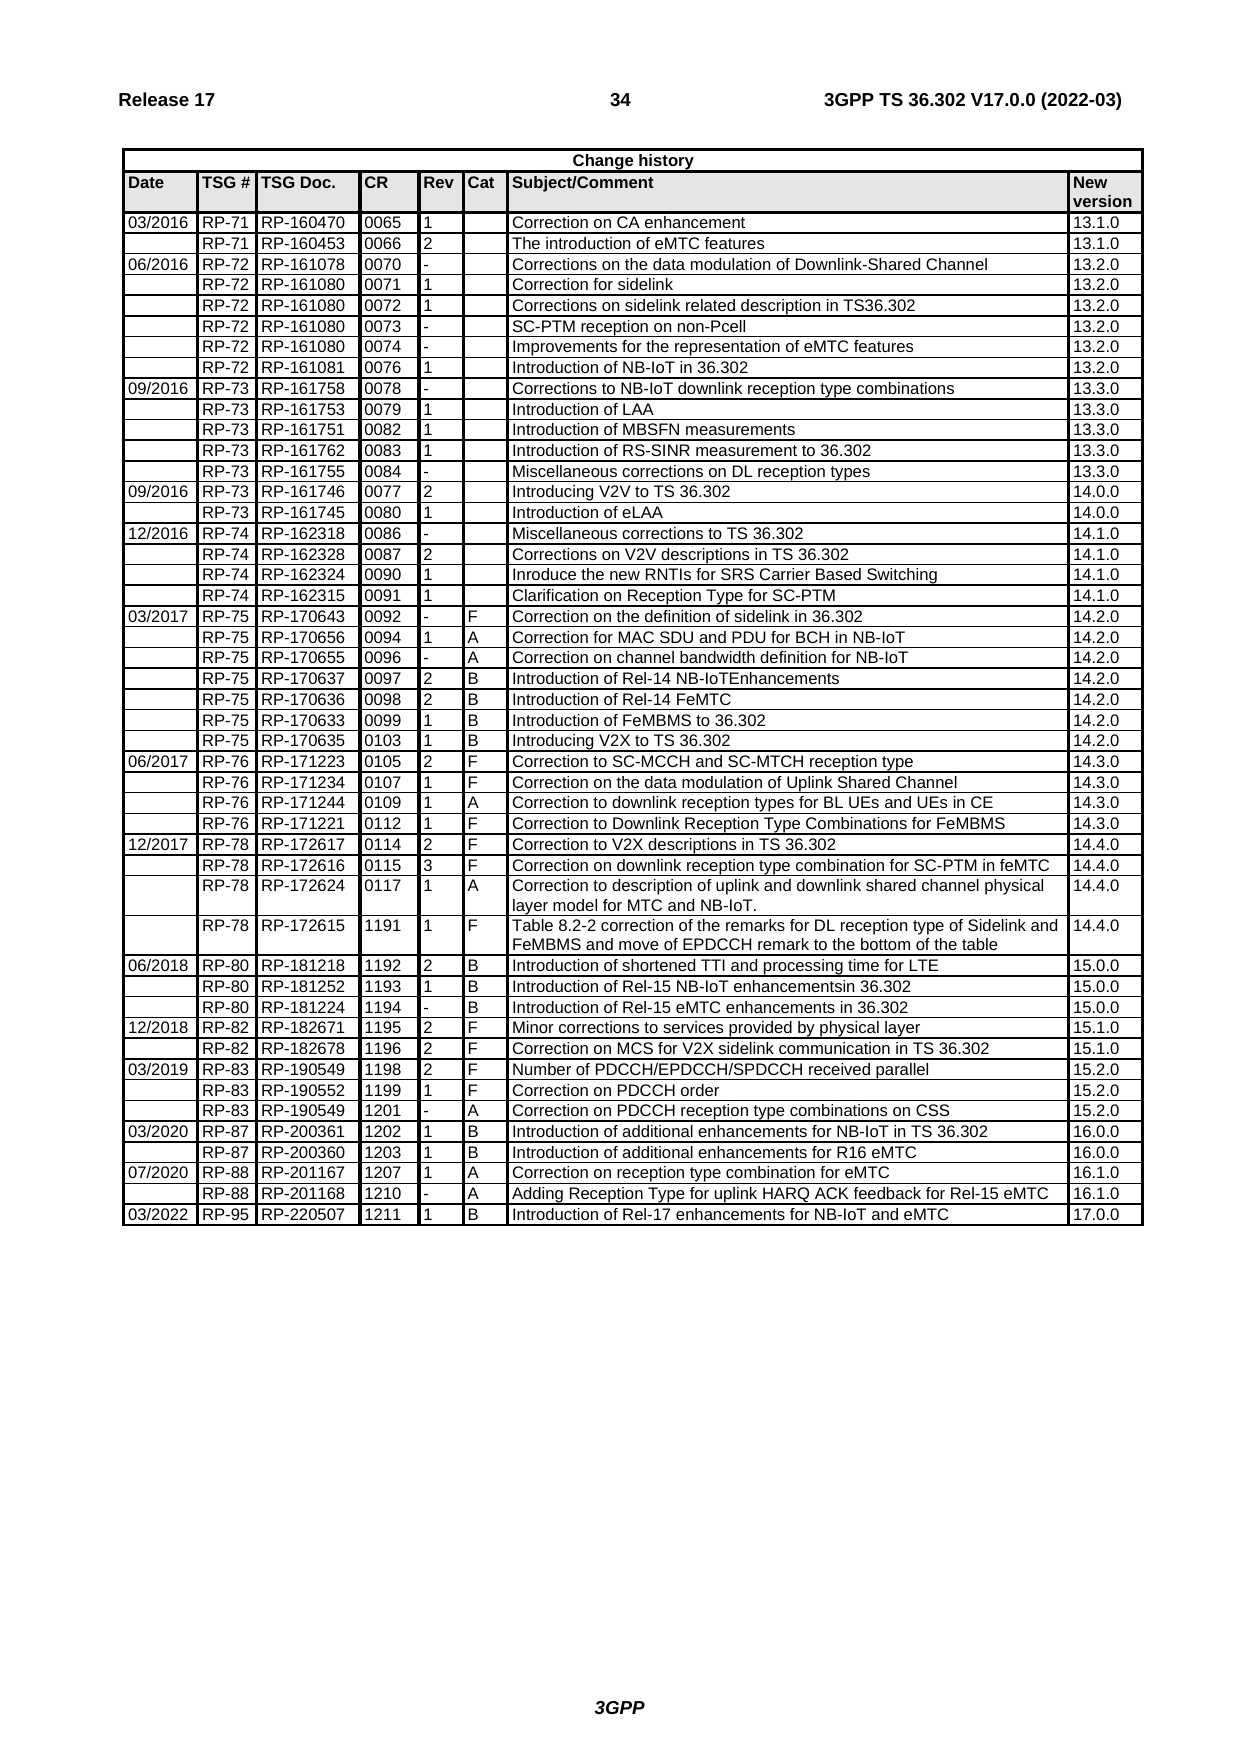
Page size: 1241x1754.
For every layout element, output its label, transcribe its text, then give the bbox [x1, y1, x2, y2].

table_cell RP-200360 [258, 1143, 358, 1162]
table_cell 07/2020 [125, 1163, 196, 1182]
table_cell 15.2.0 [1070, 1060, 1141, 1079]
table_cell 15.1.0 [1070, 1018, 1141, 1037]
table_cell Miscellaneous corrections to TS 36.302 [509, 524, 1067, 543]
table_cell Introduction of Rel-14 FeMTC [509, 690, 1067, 709]
table_cell 14.1.0 [1070, 565, 1141, 584]
table_cell 14.2.0 [1070, 648, 1141, 667]
table_cell [465, 420, 506, 439]
table_cell RP-72 [199, 275, 255, 294]
table_cell B [465, 669, 506, 688]
table_cell Table 8.2-2 correction of the remarks for DL reception type of Sidelink and FeMBMS and move of EPDCCH remark to the bottom of the table [509, 916, 1067, 954]
table_cell 1 [421, 876, 462, 914]
table_cell 1 [421, 627, 462, 647]
table_cell Introduction of Rel-15 NB-IoT enhancementsin 36.302 [509, 977, 1067, 996]
table_cell RP-87 [199, 1143, 255, 1162]
table_cell [125, 358, 196, 377]
table_cell [125, 337, 196, 356]
table_cell 1 [421, 565, 462, 584]
table_cell RP-200361 [258, 1122, 358, 1141]
table_cell B [465, 690, 506, 709]
table_cell 15.0.0 [1070, 997, 1141, 1017]
table_cell Correction on CA enhancement [509, 214, 1067, 232]
table_cell 0117 [362, 876, 417, 914]
table_cell RP-181252 [258, 977, 358, 996]
table_cell 1 [421, 441, 462, 460]
table_cell RP-88 [199, 1184, 255, 1203]
table_cell RP-75 [199, 648, 255, 667]
table_cell RP-76 [199, 773, 255, 792]
table_cell [465, 358, 506, 377]
table_cell RP-76 [199, 793, 255, 812]
table_cell 1192 [362, 956, 417, 975]
table_cell A [465, 648, 506, 667]
table_cell RP-75 [199, 690, 255, 709]
table_cell 0087 [362, 545, 417, 564]
table_cell RP-78 [199, 916, 255, 954]
table_cell - [421, 997, 462, 1017]
table_cell [465, 337, 506, 356]
table_cell RP-170656 [258, 627, 358, 647]
table_cell 14.0.0 [1070, 482, 1141, 501]
table_cell [465, 462, 506, 481]
table_cell RP-190552 [258, 1080, 358, 1099]
table_cell 2 [421, 482, 462, 501]
table_cell 0076 [362, 358, 417, 377]
table_cell 0098 [362, 690, 417, 709]
table_cell [465, 317, 506, 336]
table_cell RP-161080 [258, 317, 358, 336]
table_cell Introduction of NB-IoT in 36.302 [509, 358, 1067, 377]
table_cell 1194 [362, 997, 417, 1017]
table_cell B [465, 977, 506, 996]
table_cell 1195 [362, 1018, 417, 1037]
table_cell [125, 793, 196, 812]
table_cell 1 [421, 916, 462, 954]
table_cell RP-72 [199, 358, 255, 377]
table_cell 1191 [362, 916, 417, 954]
table_cell [465, 214, 506, 232]
table_cell RP-171244 [258, 793, 358, 812]
table_cell - [421, 337, 462, 356]
table_cell RP-72 [199, 337, 255, 356]
table_cell [125, 648, 196, 667]
table_cell RP-74 [199, 524, 255, 543]
table_cell Correction on channel bandwidth definition for NB-IoT [509, 648, 1067, 667]
table_cell RP-162315 [258, 586, 358, 605]
table_cell Introduction of Rel-17 enhancements for NB-IoT and eMTC [509, 1205, 1067, 1224]
table_cell RP-162324 [258, 565, 358, 584]
table_cell 14.3.0 [1070, 773, 1141, 792]
table_cell RP-170635 [258, 731, 358, 750]
table_cell RP-190549 [258, 1101, 358, 1120]
table_cell RP-172624 [258, 876, 358, 914]
table_cell 2 [421, 956, 462, 975]
table_cell 0086 [362, 524, 417, 543]
table_cell 1193 [362, 977, 417, 996]
table_cell 1 [421, 977, 462, 996]
table_cell RP-190549 [258, 1060, 358, 1079]
table_cell 1 [421, 503, 462, 522]
table_cell 0107 [362, 773, 417, 792]
table_cell 03/2019 [125, 1060, 196, 1079]
table_cell 1211 [362, 1205, 417, 1224]
table_cell 12/2018 [125, 1018, 196, 1037]
table_cell RP-73 [199, 400, 255, 418]
table_cell Correction on PDCCH order [509, 1080, 1067, 1099]
table_cell RP-161762 [258, 441, 358, 460]
table_cell 0109 [362, 793, 417, 812]
table_cell RP-73 [199, 441, 255, 460]
table_cell 14.2.0 [1070, 669, 1141, 688]
table_cell 1 [421, 586, 462, 605]
table_cell [125, 1184, 196, 1203]
table_cell RP-171221 [258, 814, 358, 833]
table_cell 0084 [362, 462, 417, 481]
table_cell 14.1.0 [1070, 586, 1141, 605]
table_cell 14.3.0 [1070, 793, 1141, 812]
table_cell RP-171223 [258, 752, 358, 771]
table_cell Subject/Comment [509, 173, 1067, 211]
table_cell B [465, 731, 506, 750]
table_cell Correction on PDCCH reception type combinations on CSS [509, 1101, 1067, 1120]
table_cell 15.0.0 [1070, 956, 1141, 975]
table_cell 1 [421, 1163, 462, 1182]
table_cell 1 [421, 814, 462, 833]
table_cell 1 [421, 214, 462, 232]
table_cell [465, 482, 506, 501]
table_cell RP-162318 [258, 524, 358, 543]
table_cell 0071 [362, 275, 417, 294]
table_cell 14.0.0 [1070, 503, 1141, 522]
table_cell RP-170655 [258, 648, 358, 667]
table_cell Correction to V2X descriptions in TS 36.302 [509, 835, 1067, 854]
table_cell 2 [421, 545, 462, 564]
table_cell RP-80 [199, 997, 255, 1017]
table_cell 1 [421, 1122, 462, 1141]
table_cell 13.2.0 [1070, 296, 1141, 315]
table_cell 16.1.0 [1070, 1184, 1141, 1203]
table_cell 16.1.0 [1070, 1163, 1141, 1182]
table_cell Corrections on the data modulation of Downlink-Shared Channel [509, 254, 1067, 273]
table_cell RP-172617 [258, 835, 358, 854]
table_cell 1 [421, 1205, 462, 1224]
table_cell - [421, 648, 462, 667]
table_cell RP-161078 [258, 254, 358, 273]
table_cell [465, 503, 506, 522]
table_cell F [465, 856, 506, 874]
table_cell 14.3.0 [1070, 814, 1141, 833]
table_cell Corrections on sidelink related description in TS36.302 [509, 296, 1067, 315]
table_cell Correction on MCS for V2X sidelink communication in TS 36.302 [509, 1039, 1067, 1058]
table_cell RP-82 [199, 1018, 255, 1037]
table_cell - [421, 379, 462, 398]
table_cell 0092 [362, 607, 417, 626]
table_cell [465, 275, 506, 294]
table_cell 03/2020 [125, 1122, 196, 1141]
table_cell RP-162328 [258, 545, 358, 564]
table_cell F [465, 1018, 506, 1037]
table_cell 0114 [362, 835, 417, 854]
table_cell 03/2017 [125, 607, 196, 626]
table_cell Correction on downlink reception type combination for SC-PTM in feMTC [509, 856, 1067, 874]
table_cell [125, 669, 196, 688]
table_cell 16.0.0 [1070, 1143, 1141, 1162]
table_cell RP-74 [199, 586, 255, 605]
table_cell 2 [421, 669, 462, 688]
table_cell 15.1.0 [1070, 1039, 1141, 1058]
table_cell 09/2016 [125, 379, 196, 398]
table_cell RP-83 [199, 1080, 255, 1099]
table_cell Adding Reception Type for uplink HARQ ACK feedback for Rel-15 eMTC [509, 1184, 1067, 1203]
table_cell [465, 234, 506, 253]
table_cell Corrections on V2V descriptions in TS 36.302 [509, 545, 1067, 564]
table_cell RP-72 [199, 254, 255, 273]
table_cell Introduction of shortened TTI and processing time for LTE [509, 956, 1067, 975]
table_cell 14.4.0 [1070, 916, 1141, 954]
table_cell Clarification on Reception Type for SC-PTM [509, 586, 1067, 605]
table_cell [125, 856, 196, 874]
table_cell [125, 275, 196, 294]
table_cell 06/2016 [125, 254, 196, 273]
table_cell RP-161081 [258, 358, 358, 377]
table_cell RP-161745 [258, 503, 358, 522]
table_cell 09/2016 [125, 482, 196, 501]
table_cell [125, 1101, 196, 1120]
table_cell 0078 [362, 379, 417, 398]
table_cell F [465, 916, 506, 954]
table_cell 0103 [362, 731, 417, 750]
table_cell 1 [421, 296, 462, 315]
table_cell 1198 [362, 1060, 417, 1079]
table_cell RP-75 [199, 731, 255, 750]
table_cell - [421, 1184, 462, 1203]
table_cell A [465, 876, 506, 914]
table_cell 0090 [362, 565, 417, 584]
table_cell F [465, 1060, 506, 1079]
table_cell Correction for MAC SDU and PDU for BCH in NB-IoT [509, 627, 1067, 647]
table_cell [465, 524, 506, 543]
table_cell F [465, 752, 506, 771]
table_cell - [421, 1101, 462, 1120]
table_cell RP-72 [199, 296, 255, 315]
table_cell [125, 400, 196, 418]
table_cell 1 [421, 1080, 462, 1099]
table_cell 13.2.0 [1070, 254, 1141, 273]
table_cell RP-80 [199, 977, 255, 996]
table_cell RP-80 [199, 956, 255, 975]
table_cell 0077 [362, 482, 417, 501]
table_cell [125, 234, 196, 253]
table_cell A [465, 1163, 506, 1182]
table_cell Improvements for the representation of eMTC features [509, 337, 1067, 356]
table_cell RP-78 [199, 835, 255, 854]
table_cell RP-220507 [258, 1205, 358, 1224]
table_cell 13.1.0 [1070, 234, 1141, 253]
table_cell RP-75 [199, 627, 255, 647]
table_cell 13.2.0 [1070, 275, 1141, 294]
table_cell RP-201168 [258, 1184, 358, 1203]
table_cell RP-182671 [258, 1018, 358, 1037]
table_cell 0115 [362, 856, 417, 874]
table_cell RP-75 [199, 710, 255, 729]
table_cell [125, 441, 196, 460]
table_cell [125, 690, 196, 709]
table_cell Introduction of additional enhancements for R16 eMTC [509, 1143, 1067, 1162]
table_cell 0112 [362, 814, 417, 833]
table_cell RP-160470 [258, 214, 358, 232]
table_cell 1210 [362, 1184, 417, 1203]
table_cell RP-161080 [258, 275, 358, 294]
table_cell Rev [421, 173, 462, 211]
table_cell Introduction of FeMBMS to 36.302 [509, 710, 1067, 729]
table_cell 13.2.0 [1070, 337, 1141, 356]
table_cell - [421, 317, 462, 336]
table_header Change history [125, 151, 1141, 170]
table_cell 0073 [362, 317, 417, 336]
table_cell 14.1.0 [1070, 524, 1141, 543]
table_cell Introducing V2X to TS 36.302 [509, 731, 1067, 750]
table_cell Cat [465, 173, 506, 211]
table_cell Introduction of LAA [509, 400, 1067, 418]
table_cell 1 [421, 731, 462, 750]
table_cell [125, 503, 196, 522]
table_cell RP-171234 [258, 773, 358, 792]
table_cell [125, 731, 196, 750]
table_cell RP-74 [199, 545, 255, 564]
table_cell RP-83 [199, 1101, 255, 1120]
table_cell [465, 254, 506, 273]
table_cell 1 [421, 420, 462, 439]
table_cell 15.2.0 [1070, 1101, 1141, 1120]
table_cell 14.2.0 [1070, 731, 1141, 750]
table_cell RP-95 [199, 1205, 255, 1224]
table_cell [465, 545, 506, 564]
table_cell The introduction of eMTC features [509, 234, 1067, 253]
table_cell 0070 [362, 254, 417, 273]
table_cell [125, 420, 196, 439]
table_cell [125, 545, 196, 564]
table_cell [125, 773, 196, 792]
table_cell Minor corrections to services provided by physical layer [509, 1018, 1067, 1037]
table_cell 13.1.0 [1070, 214, 1141, 232]
table_cell RP-172615 [258, 916, 358, 954]
table_cell 0074 [362, 337, 417, 356]
table_cell 0066 [362, 234, 417, 253]
table_cell RP-76 [199, 814, 255, 833]
table_cell Correction on the definition of sidelink in 36.302 [509, 607, 1067, 626]
table_cell 0096 [362, 648, 417, 667]
table_cell 2 [421, 752, 462, 771]
table_cell RP-161753 [258, 400, 358, 418]
table_cell 12/2017 [125, 835, 196, 854]
table_cell 2 [421, 1060, 462, 1079]
table_cell 13.3.0 [1070, 441, 1141, 460]
table_cell 1202 [362, 1122, 417, 1141]
table_cell 1 [421, 275, 462, 294]
table_cell 2 [421, 234, 462, 253]
table_cell 0094 [362, 627, 417, 647]
table_cell - [421, 254, 462, 273]
table_cell [465, 441, 506, 460]
table_cell RP-181218 [258, 956, 358, 975]
table_cell RP-78 [199, 856, 255, 874]
table_cell RP-161746 [258, 482, 358, 501]
table_cell 1196 [362, 1039, 417, 1058]
table_cell Introduction of Rel-15 eMTC enhancements in 36.302 [509, 997, 1067, 1017]
table_cell [125, 627, 196, 647]
table_cell Correction to SC-MCCH and SC-MTCH reception type [509, 752, 1067, 771]
table_cell 06/2017 [125, 752, 196, 771]
table_cell Date [125, 173, 196, 211]
table_cell 1203 [362, 1143, 417, 1162]
table_cell 0080 [362, 503, 417, 522]
table_cell 2 [421, 1039, 462, 1058]
table_cell 1 [421, 358, 462, 377]
table_cell [465, 565, 506, 584]
table_cell Correction on reception type combination for eMTC [509, 1163, 1067, 1182]
table_cell [125, 1039, 196, 1058]
table_cell [125, 876, 196, 914]
table_cell 17.0.0 [1070, 1205, 1141, 1224]
table_cell - [421, 462, 462, 481]
table_cell 0091 [362, 586, 417, 605]
table_cell F [465, 607, 506, 626]
table_cell Introduction of eLAA [509, 503, 1067, 522]
table_cell 13.3.0 [1070, 400, 1141, 418]
table_cell 03/2022 [125, 1205, 196, 1224]
table_cell [125, 814, 196, 833]
table_cell RP-73 [199, 420, 255, 439]
table_cell 15.2.0 [1070, 1080, 1141, 1099]
table_cell RP-161751 [258, 420, 358, 439]
table_cell 1201 [362, 1101, 417, 1120]
table_cell [125, 462, 196, 481]
table_cell RP-87 [199, 1122, 255, 1141]
table_cell 3 [421, 856, 462, 874]
table_cell [465, 296, 506, 315]
table_cell [465, 379, 506, 398]
table_cell Introducing V2V to TS 36.302 [509, 482, 1067, 501]
table_cell 14.2.0 [1070, 710, 1141, 729]
table_cell 1 [421, 1143, 462, 1162]
table_cell 14.1.0 [1070, 545, 1141, 564]
table_cell 13.2.0 [1070, 358, 1141, 377]
table_cell Introduction of RS-SINR measurement to 36.302 [509, 441, 1067, 460]
table_cell 0083 [362, 441, 417, 460]
table_cell 13.3.0 [1070, 379, 1141, 398]
table_cell F [465, 814, 506, 833]
table_cell Correction for sidelink [509, 275, 1067, 294]
table_cell CR [362, 173, 417, 211]
table_cell RP-74 [199, 565, 255, 584]
table_cell 0099 [362, 710, 417, 729]
table_cell F [465, 1080, 506, 1099]
table_cell RP-88 [199, 1163, 255, 1182]
table_cell 1 [421, 710, 462, 729]
table_cell 1 [421, 400, 462, 418]
table_cell Correction to Downlink Reception Type Combinations for FeMBMS [509, 814, 1067, 833]
table_cell [125, 916, 196, 954]
table_cell RP-71 [199, 234, 255, 253]
table_cell B [465, 956, 506, 975]
table_cell Correction to downlink reception types for BL UEs and UEs in CE [509, 793, 1067, 812]
table_cell B [465, 1122, 506, 1141]
table_cell 13.2.0 [1070, 317, 1141, 336]
table_cell Introduction of additional enhancements for NB-IoT in TS 36.302 [509, 1122, 1067, 1141]
table_cell 14.3.0 [1070, 752, 1141, 771]
table_cell [125, 710, 196, 729]
table_cell B [465, 997, 506, 1017]
table_cell A [465, 1184, 506, 1203]
table_cell A [465, 627, 506, 647]
table_cell B [465, 710, 506, 729]
table_cell 0079 [362, 400, 417, 418]
table_cell RP-161755 [258, 462, 358, 481]
table_cell [465, 400, 506, 418]
table_cell F [465, 835, 506, 854]
table_cell 06/2018 [125, 956, 196, 975]
table_cell SC-PTM reception on non-Pcell [509, 317, 1067, 336]
table_cell 14.4.0 [1070, 876, 1141, 914]
table_cell 0082 [362, 420, 417, 439]
table_cell 12/2016 [125, 524, 196, 543]
table_cell RP-170636 [258, 690, 358, 709]
table_cell [125, 565, 196, 584]
table_cell 15.0.0 [1070, 977, 1141, 996]
table_cell [125, 1080, 196, 1099]
table_cell RP-160453 [258, 234, 358, 253]
table_cell Correction on the data modulation of Uplink Shared Channel [509, 773, 1067, 792]
table_cell RP-83 [199, 1060, 255, 1079]
table_cell 0072 [362, 296, 417, 315]
table_cell - [421, 524, 462, 543]
table_cell B [465, 1143, 506, 1162]
table_cell 14.2.0 [1070, 607, 1141, 626]
table_cell RP-73 [199, 379, 255, 398]
table_cell TSG # [199, 173, 255, 211]
table_cell RP-170637 [258, 669, 358, 688]
table_cell F [465, 773, 506, 792]
table_cell 2 [421, 690, 462, 709]
table_cell 0097 [362, 669, 417, 688]
table_cell 16.0.0 [1070, 1122, 1141, 1141]
table_cell RP-181224 [258, 997, 358, 1017]
table_cell 0065 [362, 214, 417, 232]
table_cell A [465, 1101, 506, 1120]
table_cell 14.2.0 [1070, 627, 1141, 647]
table_cell RP-73 [199, 482, 255, 501]
table_cell New version [1070, 173, 1141, 211]
table_cell 0105 [362, 752, 417, 771]
table_cell Introduction of MBSFN measurements [509, 420, 1067, 439]
table_cell RP-172616 [258, 856, 358, 874]
table_cell 14.2.0 [1070, 690, 1141, 709]
table_cell RP-170633 [258, 710, 358, 729]
table_cell [125, 977, 196, 996]
table_cell TSG Doc. [258, 173, 358, 211]
table_cell 1199 [362, 1080, 417, 1099]
table_cell RP-76 [199, 752, 255, 771]
table_cell RP-170643 [258, 607, 358, 626]
table_cell A [465, 793, 506, 812]
table_cell RP-75 [199, 669, 255, 688]
table_cell 2 [421, 1018, 462, 1037]
table_cell [125, 1143, 196, 1162]
table_cell Introduction of Rel-14 NB-IoTEnhancements [509, 669, 1067, 688]
table_cell RP-75 [199, 607, 255, 626]
table_cell F [465, 1039, 506, 1058]
table_cell RP-182678 [258, 1039, 358, 1058]
table_cell Number of PDCCH/EPDCCH/SPDCCH received parallel [509, 1060, 1067, 1079]
table_cell 1207 [362, 1163, 417, 1182]
table_cell 14.4.0 [1070, 856, 1141, 874]
table_cell RP-161080 [258, 296, 358, 315]
table_cell Inroduce the new RNTIs for SRS Carrier Based Switching [509, 565, 1067, 584]
table_cell [125, 296, 196, 315]
table_cell RP-201167 [258, 1163, 358, 1182]
table_cell RP-82 [199, 1039, 255, 1058]
table_cell 1 [421, 773, 462, 792]
table_cell RP-78 [199, 876, 255, 914]
table_cell [125, 997, 196, 1017]
table_cell 1 [421, 793, 462, 812]
table_cell 14.4.0 [1070, 835, 1141, 854]
table_cell Correction to description of uplink and downlink shared channel physical layer model for MTC and NB-IoT. [509, 876, 1067, 914]
table_cell RP-73 [199, 503, 255, 522]
table_cell RP-73 [199, 462, 255, 481]
table_cell RP-72 [199, 317, 255, 336]
table_cell [125, 586, 196, 605]
table_cell Corrections to NB-IoT downlink reception type combinations [509, 379, 1067, 398]
table_cell - [421, 607, 462, 626]
table_cell 13.3.0 [1070, 420, 1141, 439]
table_cell 03/2016 [125, 214, 196, 232]
table_cell [465, 586, 506, 605]
table_cell Miscellaneous corrections on DL reception types [509, 462, 1067, 481]
table_cell 2 [421, 835, 462, 854]
table_cell [125, 317, 196, 336]
table_cell RP-161758 [258, 379, 358, 398]
table_cell 13.3.0 [1070, 462, 1141, 481]
table_cell B [465, 1205, 506, 1224]
table_cell RP-161080 [258, 337, 358, 356]
table_cell RP-71 [199, 214, 255, 232]
